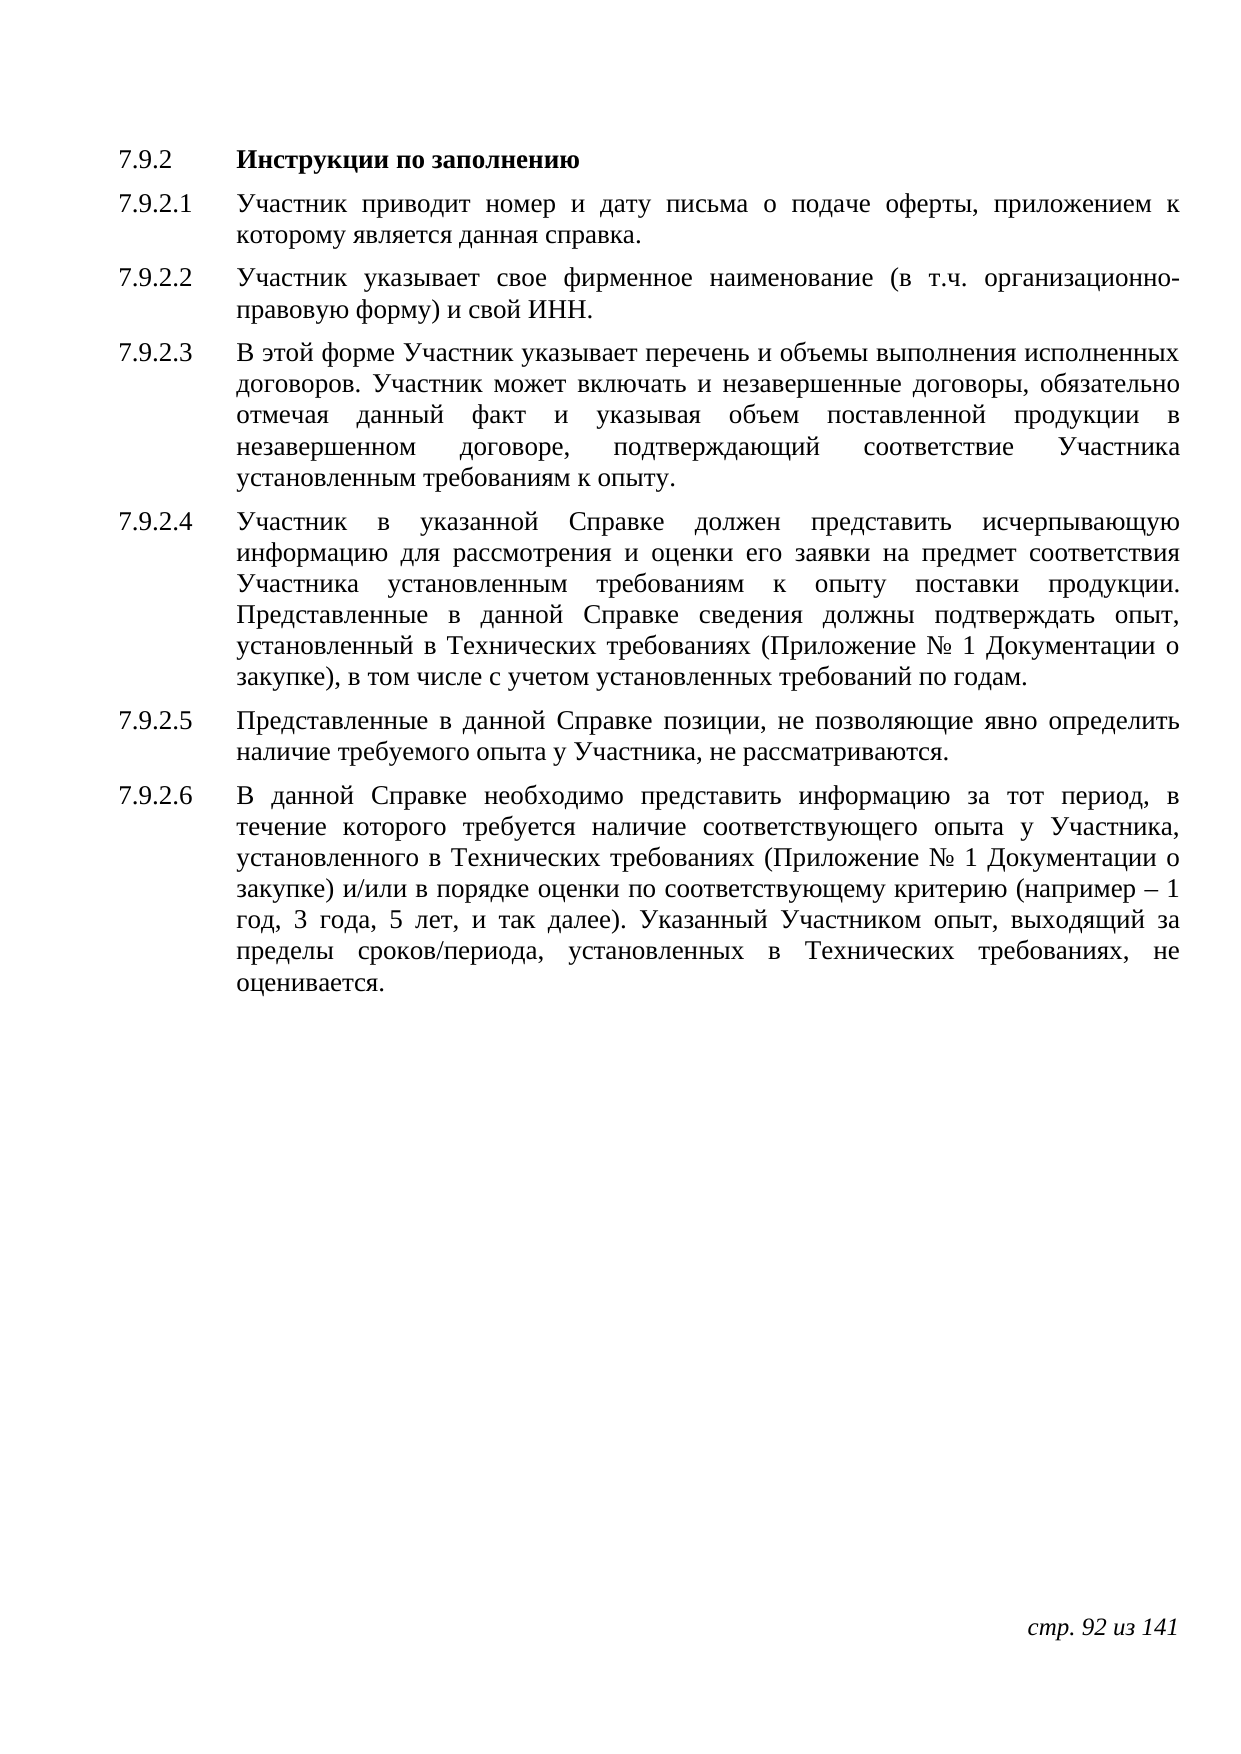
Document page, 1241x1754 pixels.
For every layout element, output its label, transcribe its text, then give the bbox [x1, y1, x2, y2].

text Представленные в данной Справке позиции, не позволяющие явно определить наличие требуемого опыта у Участника, не рассматриваются. [118, 704, 1181, 766]
text Инструкции по заполнению [118, 143, 1181, 174]
text В этой форме Участник указывает перечень и объемы выполнения исполненных договоров. Участник может включать и незавершенные договоры, обязательно отмечая данный факт и указывая объем поставленной продукции в незавершенном договоре, подтверждающий соответствие Участника установленным требованиям к опыту. [118, 336, 1181, 492]
text Участник в указанной Справке должен представить исчерпывающую информацию для рассмотрения и оценки его заявки на предмет соответствия Участника установленным требованиям к опыту поставки продукции. Представленные в данной Справке сведения должны подтверждать опыт, установленный в Технических требованиях (Приложение № 1 Документации о закупке), в том числе с учетом установленных требований по годам. [118, 504, 1181, 691]
text Участник приводит номер и дату письма о подаче оферты, приложением к которому является данная справка. [118, 187, 1181, 249]
text Участник указывает свое фирменное наименование (в т.ч. организационно-правовую форму) и свой ИНН. [118, 262, 1181, 324]
text В данной Справке необходимо представить информацию за тот период, в течение которого требуется наличие соответствующего опыта у Участника, установленного в Технических требованиях (Приложение № 1 Документации о закупке) и/или в порядке оценки по соответствующему критерию (например – 1 год, 3 года, 5 лет, и так далее). Указанный Участником опыт, выходящий за пределы сроков/периода, установленных в Технических требованиях, не оценивается. [118, 779, 1181, 997]
